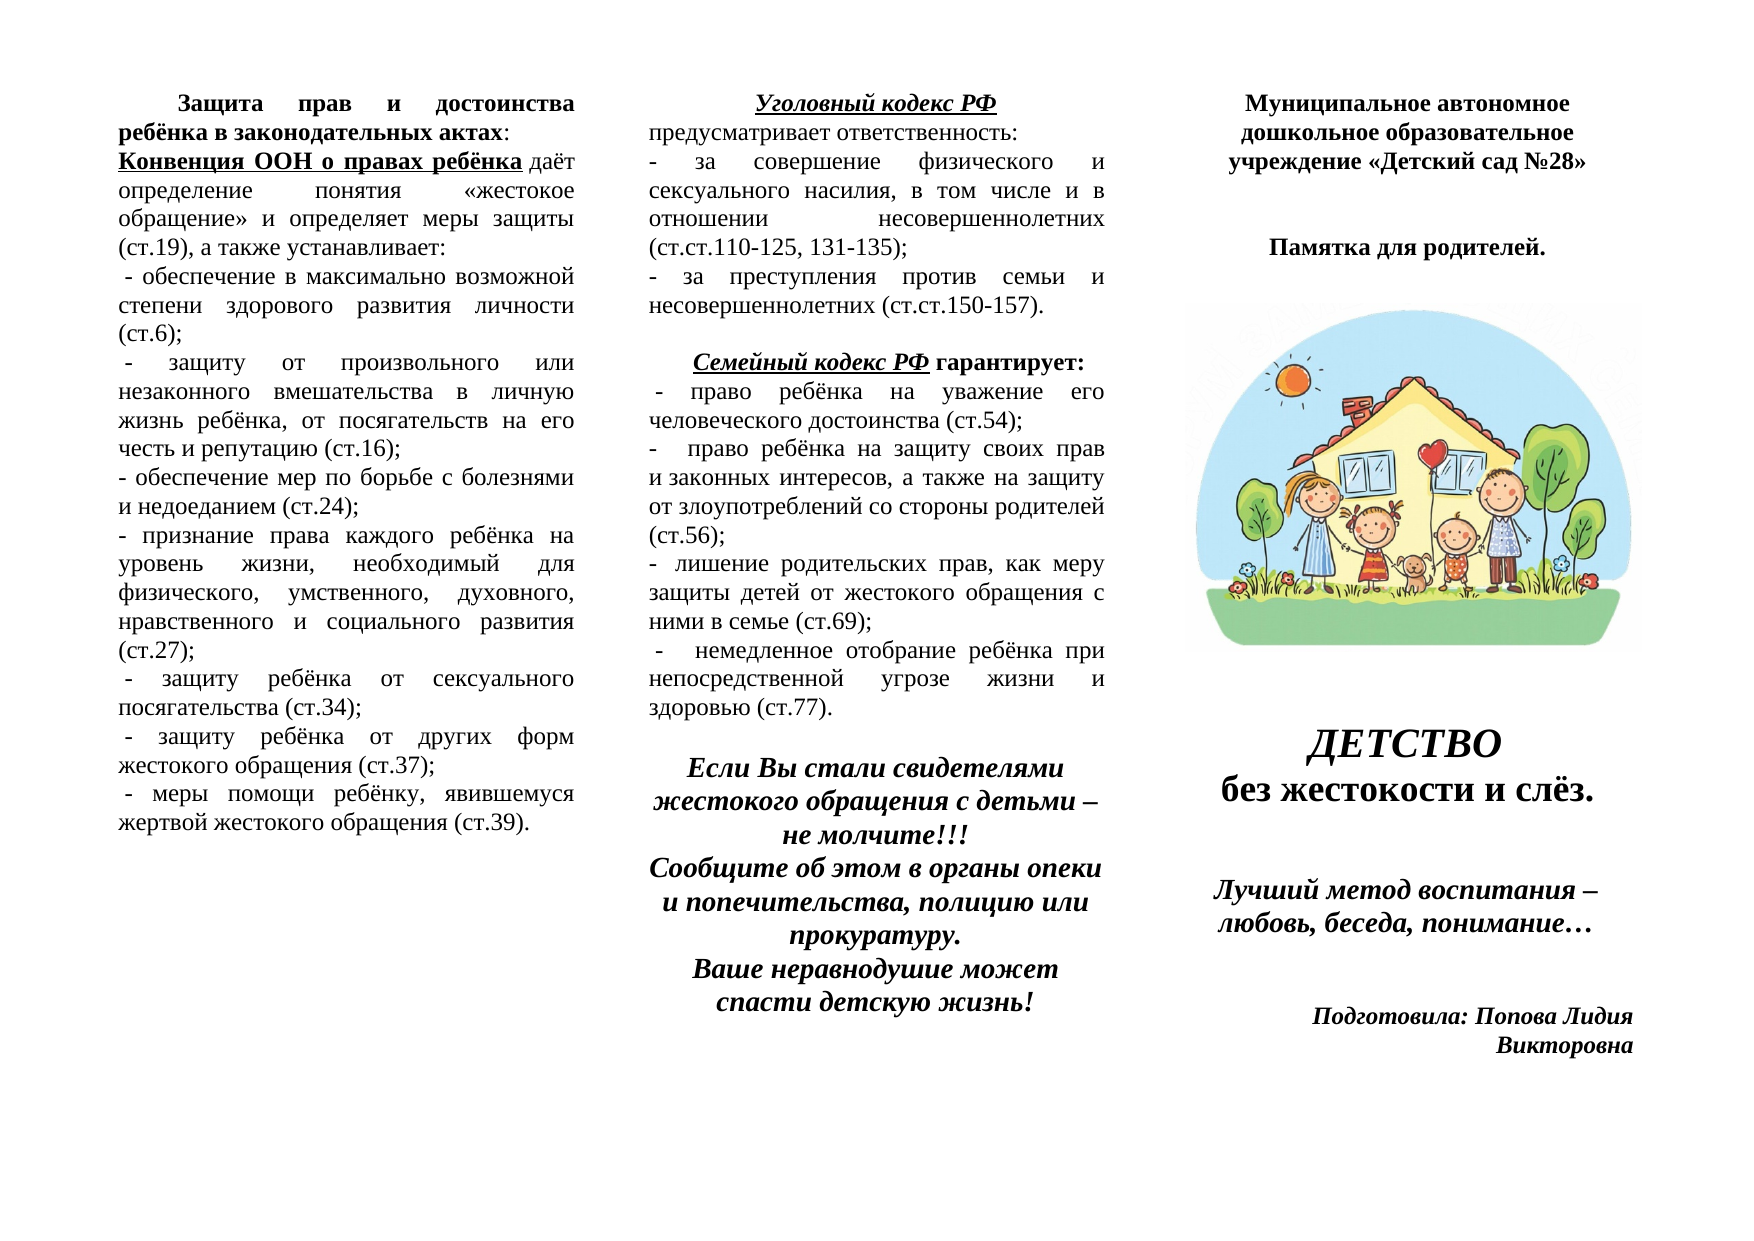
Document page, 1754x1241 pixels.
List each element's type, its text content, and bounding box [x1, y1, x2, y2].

text - защиту ребёнка от сексуального посягательства (ст.34); [118, 663, 575, 721]
text без жестокости и слёз. [1179, 766, 1636, 809]
text - право ребёнка на защиту своих прав и законных интересов, а также на защиту от злоупотреблений со стороны родителей (ст.56); [648, 433, 1105, 548]
text предусматривает ответственность: [648, 117, 1105, 146]
text Если Вы стали свидетелями жестокого обращения с детьми – не молчите!!! [648, 750, 1105, 850]
text Ваше неравнодушие может спасти детскую жизнь! [648, 951, 1105, 1018]
text - за совершение физического и сексуального насилия, в том числе и в отношении несовершеннолетних (ст.ст.110-125, 131-135); [648, 146, 1105, 261]
text - защиту ребёнка от других форм жестокого обращения (ст.37); [118, 721, 575, 778]
text - защиту от произвольного или незаконного вмешательства в личную жизнь ребёнка, от посягательств на его честь и репутацию (ст.16); [118, 347, 575, 462]
text Подготовила: Попова Лидия Викторовна [1179, 1001, 1636, 1059]
text Муниципальное автономное дошкольное образовательное учреждение «Детский сад №28» [1179, 88, 1636, 175]
text ДЕТСТВО [1179, 718, 1636, 766]
text Семейный кодекс РФ гарантирует: [648, 347, 1105, 376]
picture [1185, 303, 1642, 652]
text - за преступления против семьи и несовершеннолетних (ст.ст.150-157). [648, 261, 1105, 318]
text Защита прав и достоинства ребёнка в законодательных актах: [118, 88, 575, 146]
text - меры помощи ребёнку, явившемуся жертвой жестокого обращения (ст.39). [118, 778, 575, 836]
text Лучший метод воспитания – любовь, беседа, понимание… [1179, 872, 1636, 939]
text Уголовный кодекс РФ [648, 88, 1105, 117]
text Сообщите об этом в органы опеки и попечительства, полицию или прокуратуру. [648, 850, 1105, 951]
text - обеспечение в максимально возможной степени здорового развития личности (ст.6); [118, 261, 575, 347]
text - признание права каждого ребёнка на уровень жизни, необходимый для физического, умственного, духовного, нравственного и социального развития (ст.27); [118, 520, 575, 663]
text - немедленное отобрание ребёнка при непосредственной угрозе жизни и здоровью (ст.77). [648, 635, 1105, 721]
text Памятка для родителей. [1179, 232, 1636, 261]
text - обеспечение мер по борьбе с болезнями и недоеданием (ст.24); [118, 462, 575, 520]
text - право ребёнка на уважение его человеческого достоинства (ст.54); [648, 376, 1105, 433]
text - лишение родительских прав, как меру защиты детей от жестокого обращения с ними в семье (ст.69); [648, 548, 1105, 635]
text Конвенция ООН о правах ребёнка даёт определение понятия «жестокое обращение» и определяет меры защиты (ст.19), а также устанавливает: [118, 146, 575, 261]
